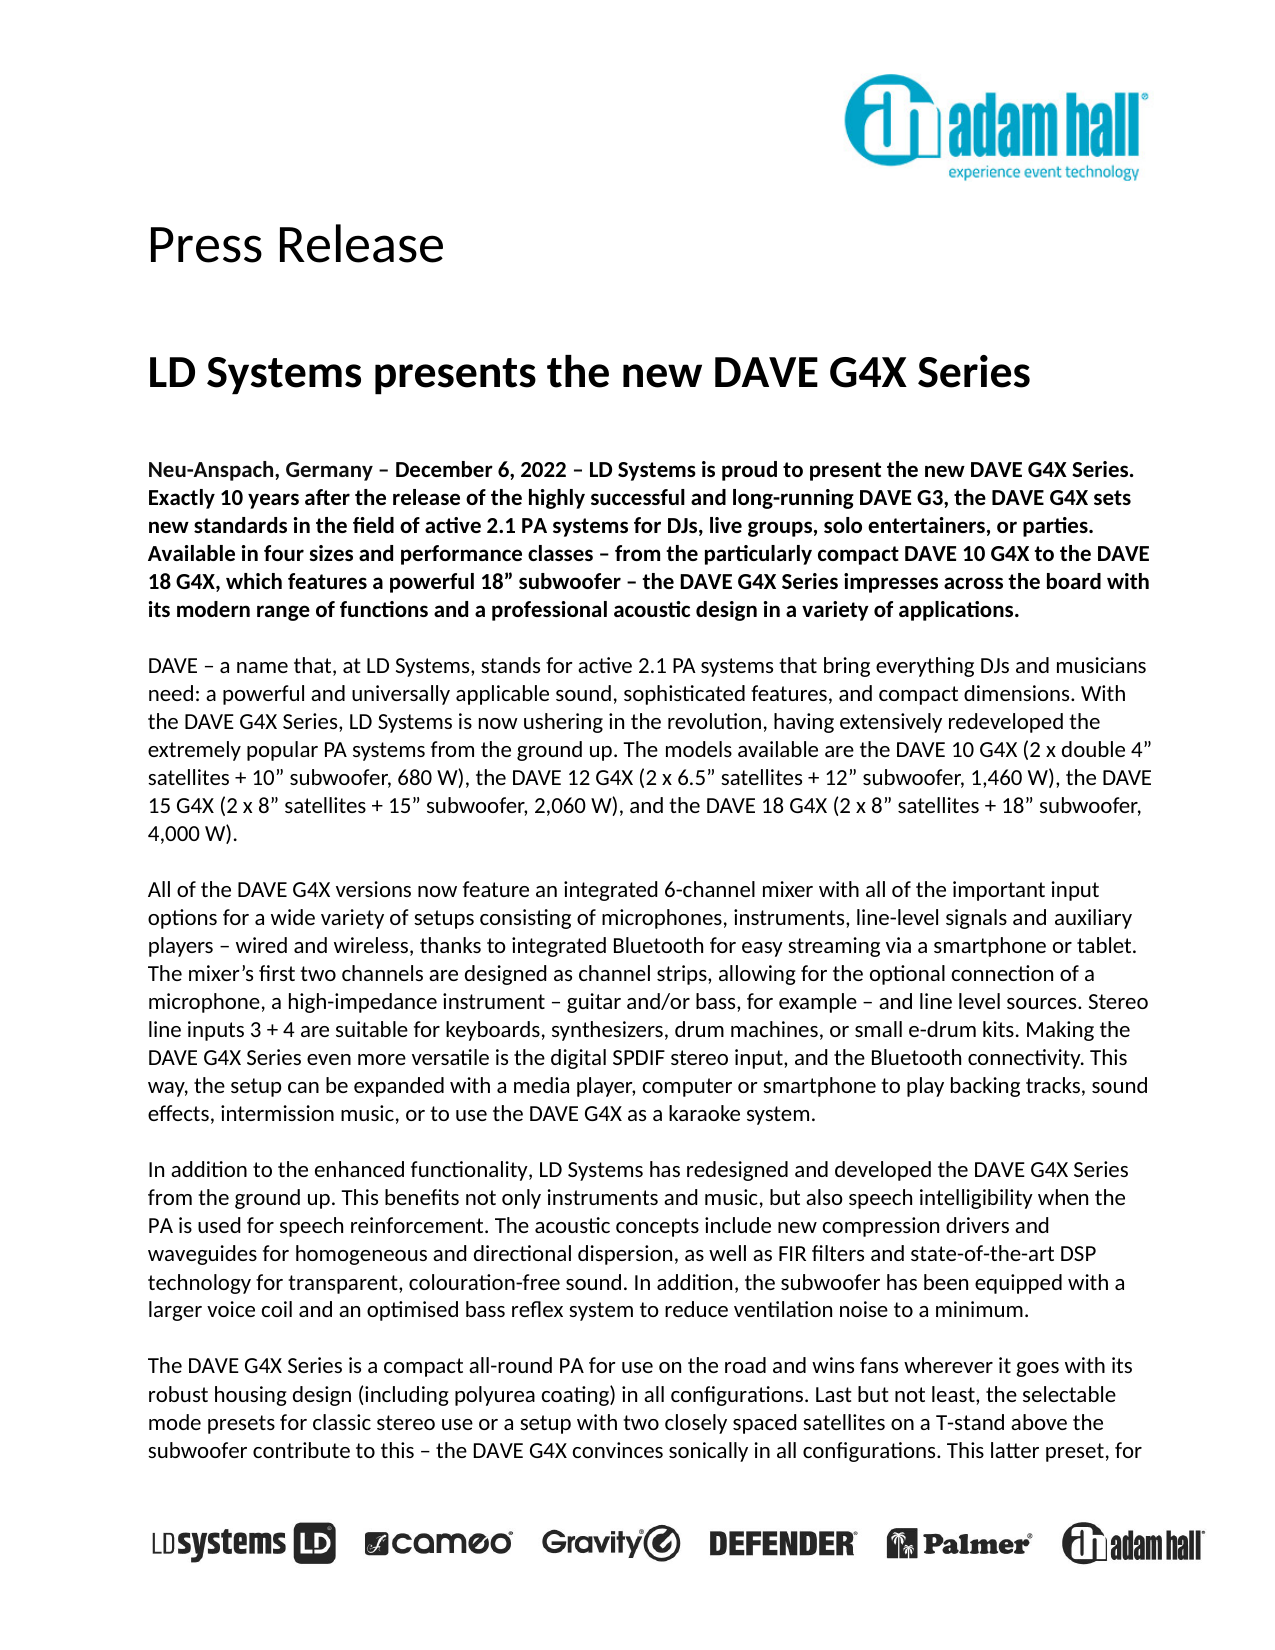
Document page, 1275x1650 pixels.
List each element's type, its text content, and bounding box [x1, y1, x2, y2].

text LD Systems presents the new DAVE G4X Series [148, 343, 1158, 399]
text Press Release [148, 210, 1158, 276]
picture [835, 73, 1158, 182]
picture [147, 1510, 1208, 1576]
text All of the DAVE G4X versions now feature an integrated 6-channel mixer with all of the important input options for a wide variety of setups consisting of microphones, instruments, line-level signals and auxiliary players – wired and wireless, thanks to integrated Bluetooth for easy streaming via a smartphone or tablet. The mixer’s first two channels are designed as channel strips, allowing for the optional connection of a microphone, a high-impedance instrument – guitar and/or bass, for example – and line level sources. Stereo line inputs 3 + 4 are suitable for keyboards, synthesizers, drum machines, or small e-drum kits. Making the DAVE G4X Series even more versatile is the digital SPDIF stereo input, and the Bluetooth connectivity. This way, the setup can be expanded with a media player, computer or smartphone to play backing tracks, sound effects, intermission music, or to use the DAVE G4X as a karaoke system. [148, 875, 1158, 1127]
text In addition to the enhanced functionality, LD Systems has redesigned and developed the DAVE G4X Series from the ground up. This benefits not only instruments and music, but also speech intelligibility when the PA is used for speech reinforcement. The acoustic concepts include new compression drivers and waveguides for homogeneous and directional dispersion, as well as FIR filters and state-of-the-art DSP technology for transparent, colouration-free sound. In addition, the subwoofer has been equipped with a larger voice coil and an optimised bass reflex system to reduce ventilation noise to a minimum. [148, 1156, 1158, 1324]
text Neu-Anspach, Germany – December 6, 2022 – LD Systems is proud to present the new DAVE G4X Series. Exactly 10 years after the release of the highly successful and long-running DAVE G3, the DAVE G4X sets new standards in the field of active 2.1 PA systems for DJs, live groups, solo entertainers, or parties. Available in four sizes and performance classes – from the particularly compact DAVE 10 G4X to the DAVE 18 G4X, which features a powerful 18” subwoofer – the DAVE G4X Series impresses across the board with its modern range of functions and a professional acoustic design in a variety of applications. [148, 455, 1158, 623]
text DAVE – a name that, at LD Systems, stands for active 2.1 PA systems that bring everything DJs and musicians need: a powerful and universally applicable sound, sophisticated features, and compact dimensions. With the DAVE G4X Series, LD Systems is now ushering in the revolution, having extensively redeveloped the extremely popular PA systems from the ground up. The models available are the DAVE 10 G4X (2 x double 4” satellites + 10” subwoofer, 680 W), the DAVE 12 G4X (2 x 6.5” satellites + 12” subwoofer, 1,460 W), the DAVE 15 G4X (2 x 8” satellites + 15” subwoofer, 2,060 W), and the DAVE 18 G4X (2 x 8” satellites + 18” subwoofer, 4,000 W). [148, 651, 1158, 847]
